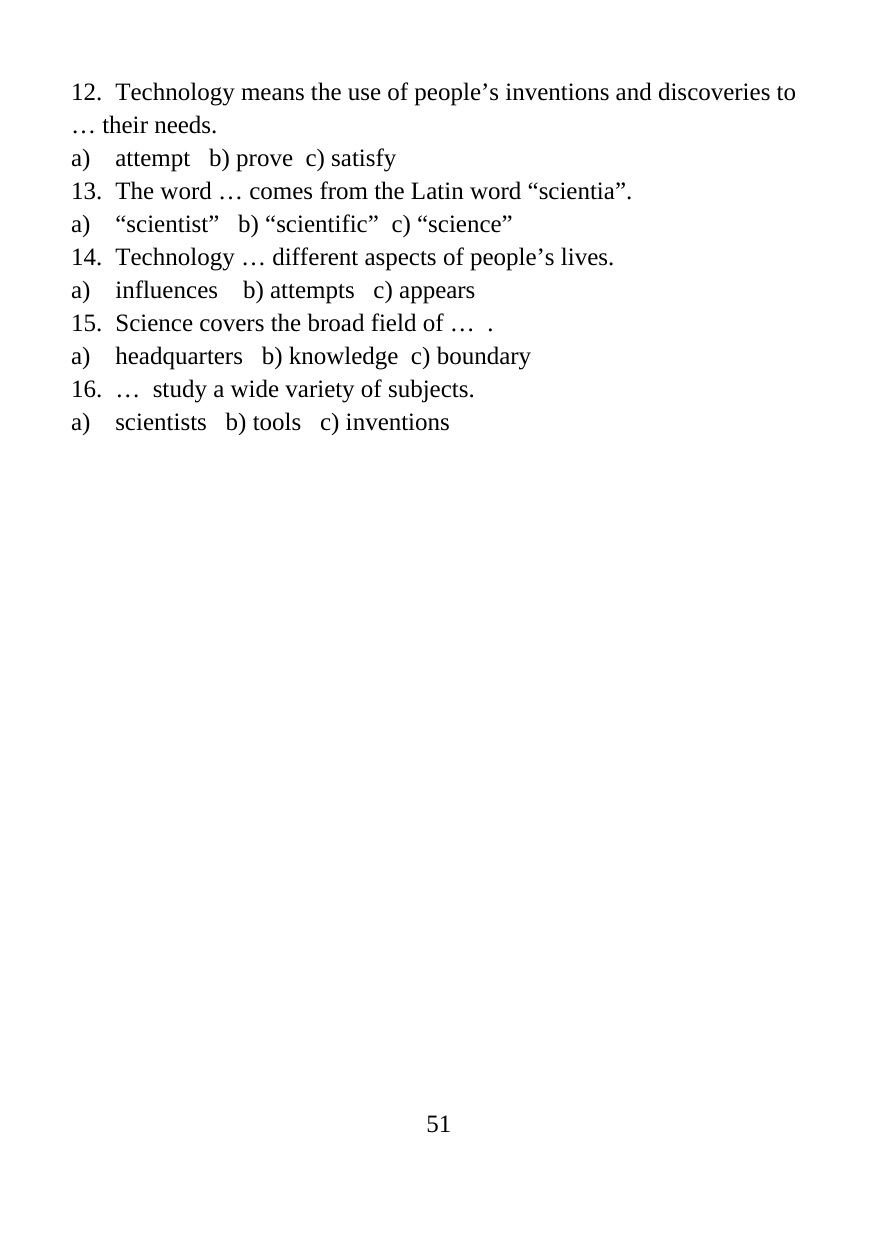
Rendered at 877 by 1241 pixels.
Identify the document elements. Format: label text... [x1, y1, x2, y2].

list The word … comes from the Latin word “scientia”. [71, 176, 806, 204]
list Technology … different aspects of people’s lives. [71, 242, 806, 271]
list Technology means the use of people’s inventions and discoveries to … their needs. [71, 77, 806, 138]
list influences b) attempts c) appears [71, 275, 806, 304]
list … study a wide variety of subjects. [71, 374, 806, 403]
list scientists b) tools c) inventions [71, 407, 806, 436]
list “scientist” b) “scientific” c) “science” [71, 209, 806, 238]
list Science covers the broad field of … . [71, 308, 806, 337]
list attempt b) prove c) satisfy [71, 143, 806, 172]
list headquarters b) knowledge c) boundary [71, 341, 806, 370]
